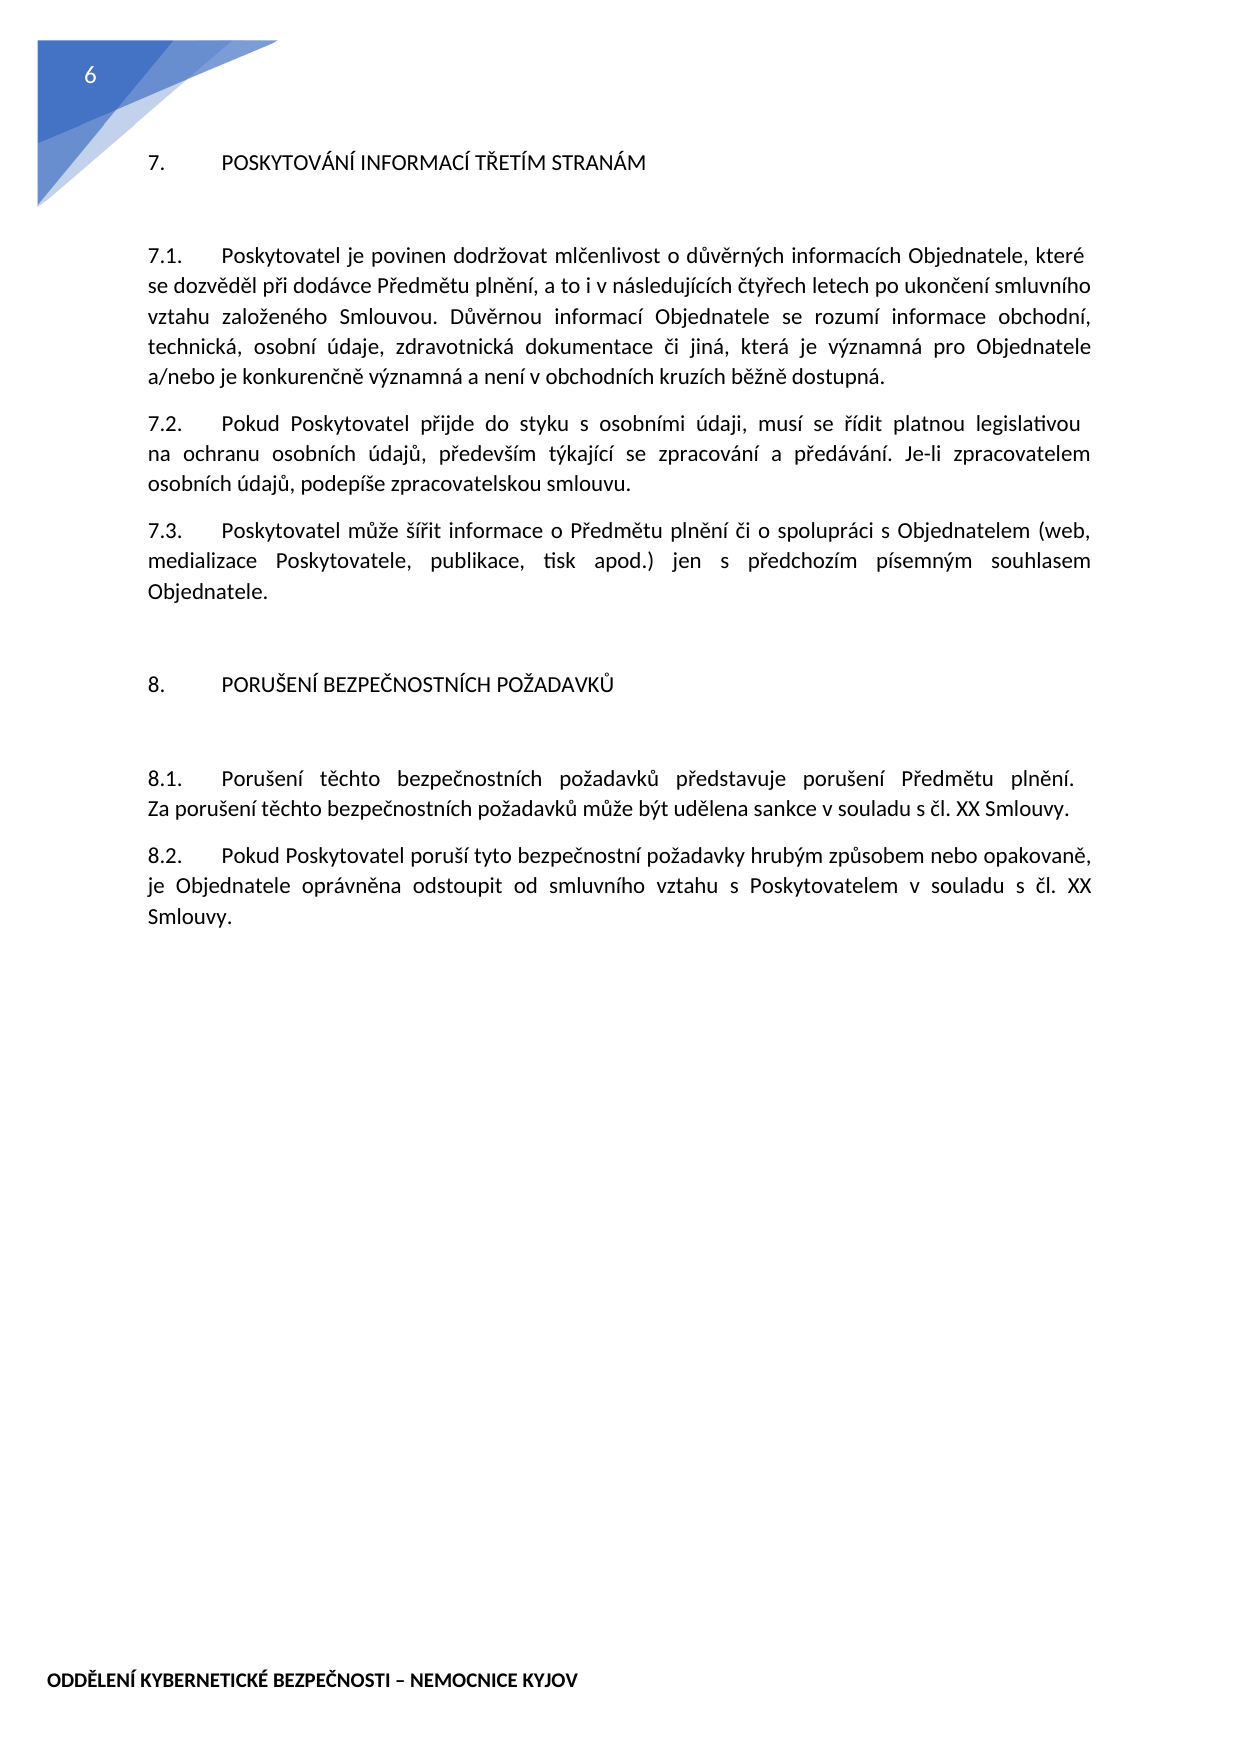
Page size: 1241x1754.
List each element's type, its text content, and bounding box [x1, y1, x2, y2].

text 7.2. Pokud Poskytovatel přijde do styku s osobními údaji, musí se řídit platnou legislativou na ochranu osobních údajů, především týkající se zpracování a předávání. Je-li zpracovatelem osobních údajů, podepíše zpracovatelskou smlouvu. [148, 409, 1093, 497]
text 7.1. Poskytovatel je povinen dodržovat mlčenlivost o důvěrných informacích Objednatele, které se dozvěděl při dodávce Předmětu plnění, a to i v následujících čtyřech letech po ukončení smluvního vztahu založeného Smlouvou. Důvěrnou informací Objednatele se rozumí informace obchodní, technická, osobní údaje, zdravotnická dokumentace či jiná, která je významná pro Objednatele a/nebo je konkurenčně významná a není v obchodních kruzích běžně dostupná. [148, 241, 1093, 390]
picture [37, 40, 279, 209]
text 8.2. Pokud Poskytovatel poruší tyto bezpečnostní požadavky hrubým způsobem nebo opakovaně, je Objednatele oprávněna odstoupit od smluvního vztahu s Poskytovatelem v souladu s čl. XX Smlouvy. [148, 841, 1093, 930]
text 8.1. Porušení těchto bezpečnostních požadavků představuje porušení Předmětu plnění. Za porušení těchto bezpečnostních požadavků může být udělena sankce v souladu s čl. XX Smlouvy. [148, 764, 1093, 822]
text 7.3. Poskytovatel může šířit informace o Předmětu plnění či o spolupráci s Objednatelem (web, medializace Poskytovatele, publikace, tisk apod.) jen s předchozím písemným souhlasem Objednatele. [148, 516, 1093, 605]
text 8. PORUŠENÍ BEZPEČNOSTNÍCH POŽADAVKŮ [148, 671, 1093, 698]
text 7. POSKYTOVÁNÍ INFORMACÍ TŘETÍM STRANÁM [148, 148, 1093, 176]
